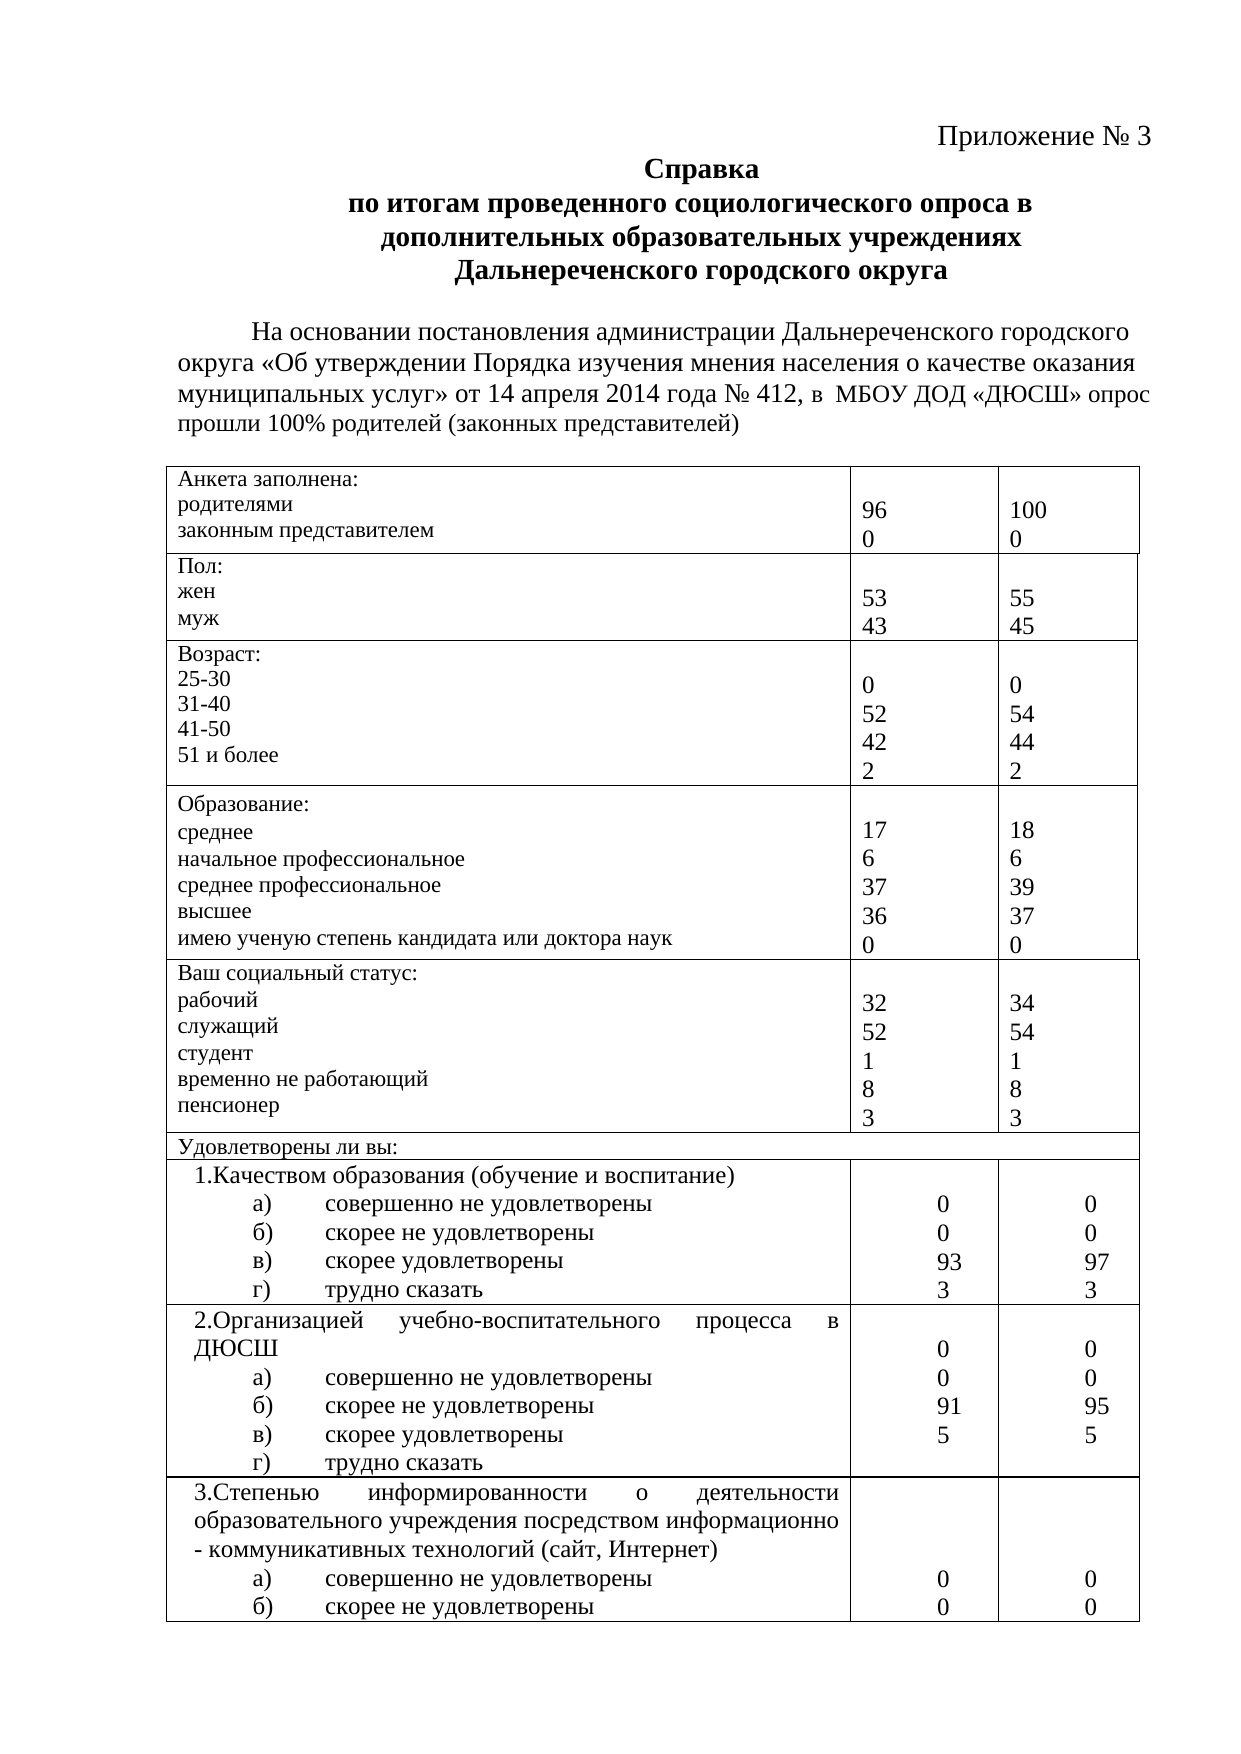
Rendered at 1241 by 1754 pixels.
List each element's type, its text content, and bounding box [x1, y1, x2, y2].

table_cell 0 0 93 3 [851, 1160, 998, 1304]
text Приложение № 3 [177, 118, 1152, 152]
table_cell 0 52 42 2 [851, 641, 998, 785]
table_cell 0 0 95 5 [999, 1305, 1139, 1476]
table_cell 2.Организацией учебно-воспитательного процесса в ДЮСШ а) совершенно не удовлетворены б) скорее не удовлетворены в) скорее удовлетворены г) трудно сказать [167, 1305, 850, 1476]
text Справка [177, 152, 1152, 185]
table_cell 0 54 44 2 [999, 641, 1137, 785]
table_cell 18 6 39 37 0 [999, 786, 1137, 958]
table_cell Удовлетворены ли вы: [167, 1133, 1139, 1159]
table_cell 0 0 98 2 [999, 1478, 1139, 1621]
table_cell 55 45 [999, 554, 1137, 640]
table_cell 0 0 97 3 [999, 1160, 1139, 1304]
text На основании постановления администрации Дальнереченского городского округа «Об утверждении Порядка изучения мнения населения о качестве оказания муниципальных услуг» от 14 апреля 2014 года № 412, в МБОУ ДОД «ДЮСШ» опрос прошли 100% родителей (законных представителей) [177, 314, 1152, 437]
table_cell Пол: жен муж [167, 554, 850, 640]
table_cell Ваш социальный статус: рабочий служащий студент временно не работающий пенсионер [167, 960, 850, 1132]
table_cell Возраст: 25-30 31-40 41-50 51 и более [167, 641, 850, 785]
table_cell 0 0 91 5 [851, 1305, 998, 1476]
table_cell 32 52 1 8 3 [851, 960, 998, 1132]
table_cell Образование: среднее начальное профессиональное среднее профессиональное высшее имею ученую степень кандидата или доктора наук [167, 786, 850, 958]
text Дальнереченского городского округа [177, 252, 1152, 286]
table_cell 1.Качеством образования (обучение и воспитание) а) совершенно не удовлетворены б) скорее не удовлетворены в) скорее удовлетворены г) трудно сказать [167, 1160, 850, 1304]
table_header Анкета заполнена: родителями законным представителем [167, 467, 850, 553]
table_cell 17 6 37 36 0 [851, 786, 998, 958]
text по итогам проведенного социологического опроса в дополнительных образовательных учреждениях [177, 185, 1152, 252]
table_cell 53 43 [851, 554, 998, 640]
table_header 100 0 [999, 467, 1139, 553]
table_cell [167, 1478, 850, 1621]
table_cell 34 54 1 8 3 [999, 960, 1139, 1132]
table_header 96 0 [851, 467, 998, 553]
table_cell 0 0 94 2 [851, 1478, 998, 1621]
